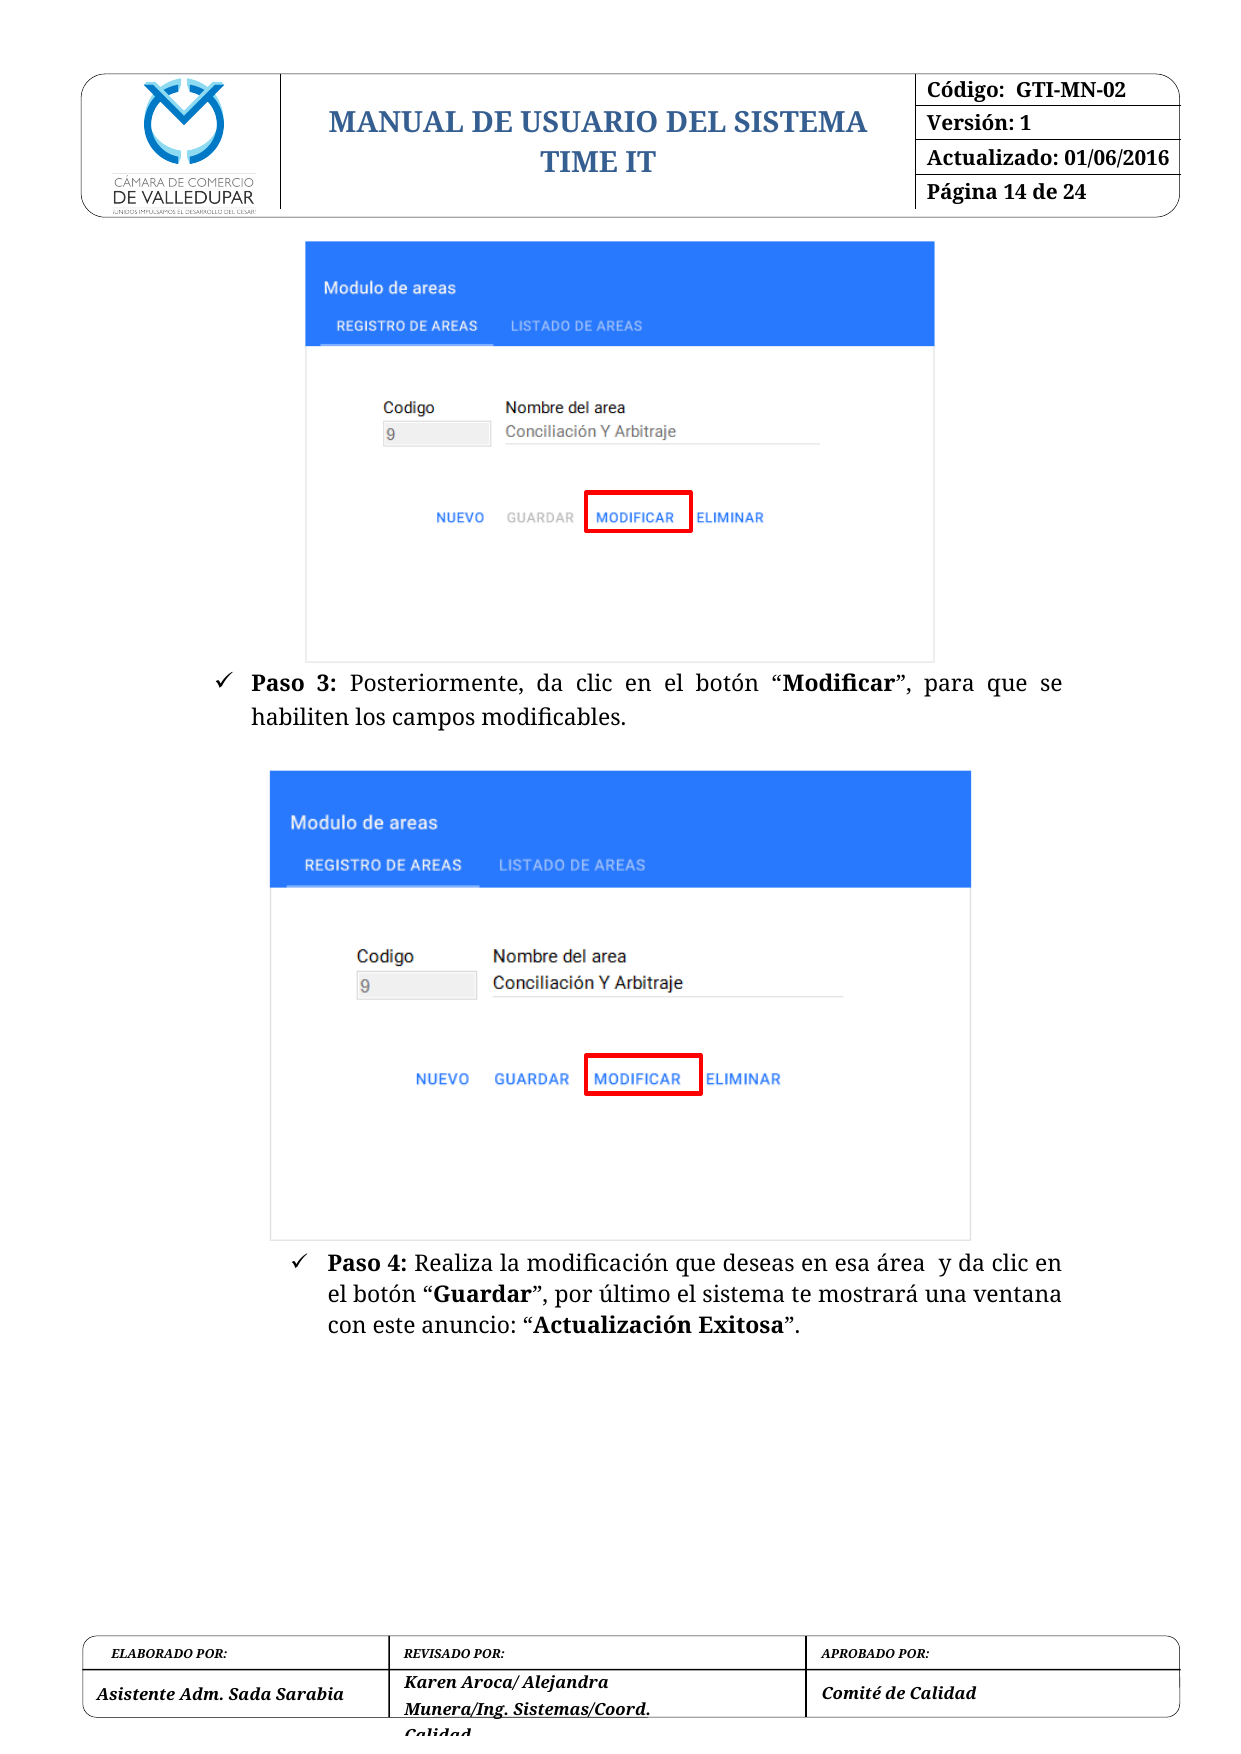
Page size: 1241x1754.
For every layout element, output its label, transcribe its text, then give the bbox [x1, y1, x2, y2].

list Paso 3: Posteriormente, da clic en el botón “Modificar”, para que se habiliten los campos modificables. [213, 667, 1063, 732]
list Paso 4: Realiza la modificación que deseas en esa área y da clic en el botón “Guardar”, por último el sistema te mostrará una ventana con este anuncio: “Actualización Exitosa”. [290, 1247, 1063, 1341]
picture [264, 766, 976, 1247]
picture [301, 236, 940, 667]
picture [112, 78, 256, 214]
